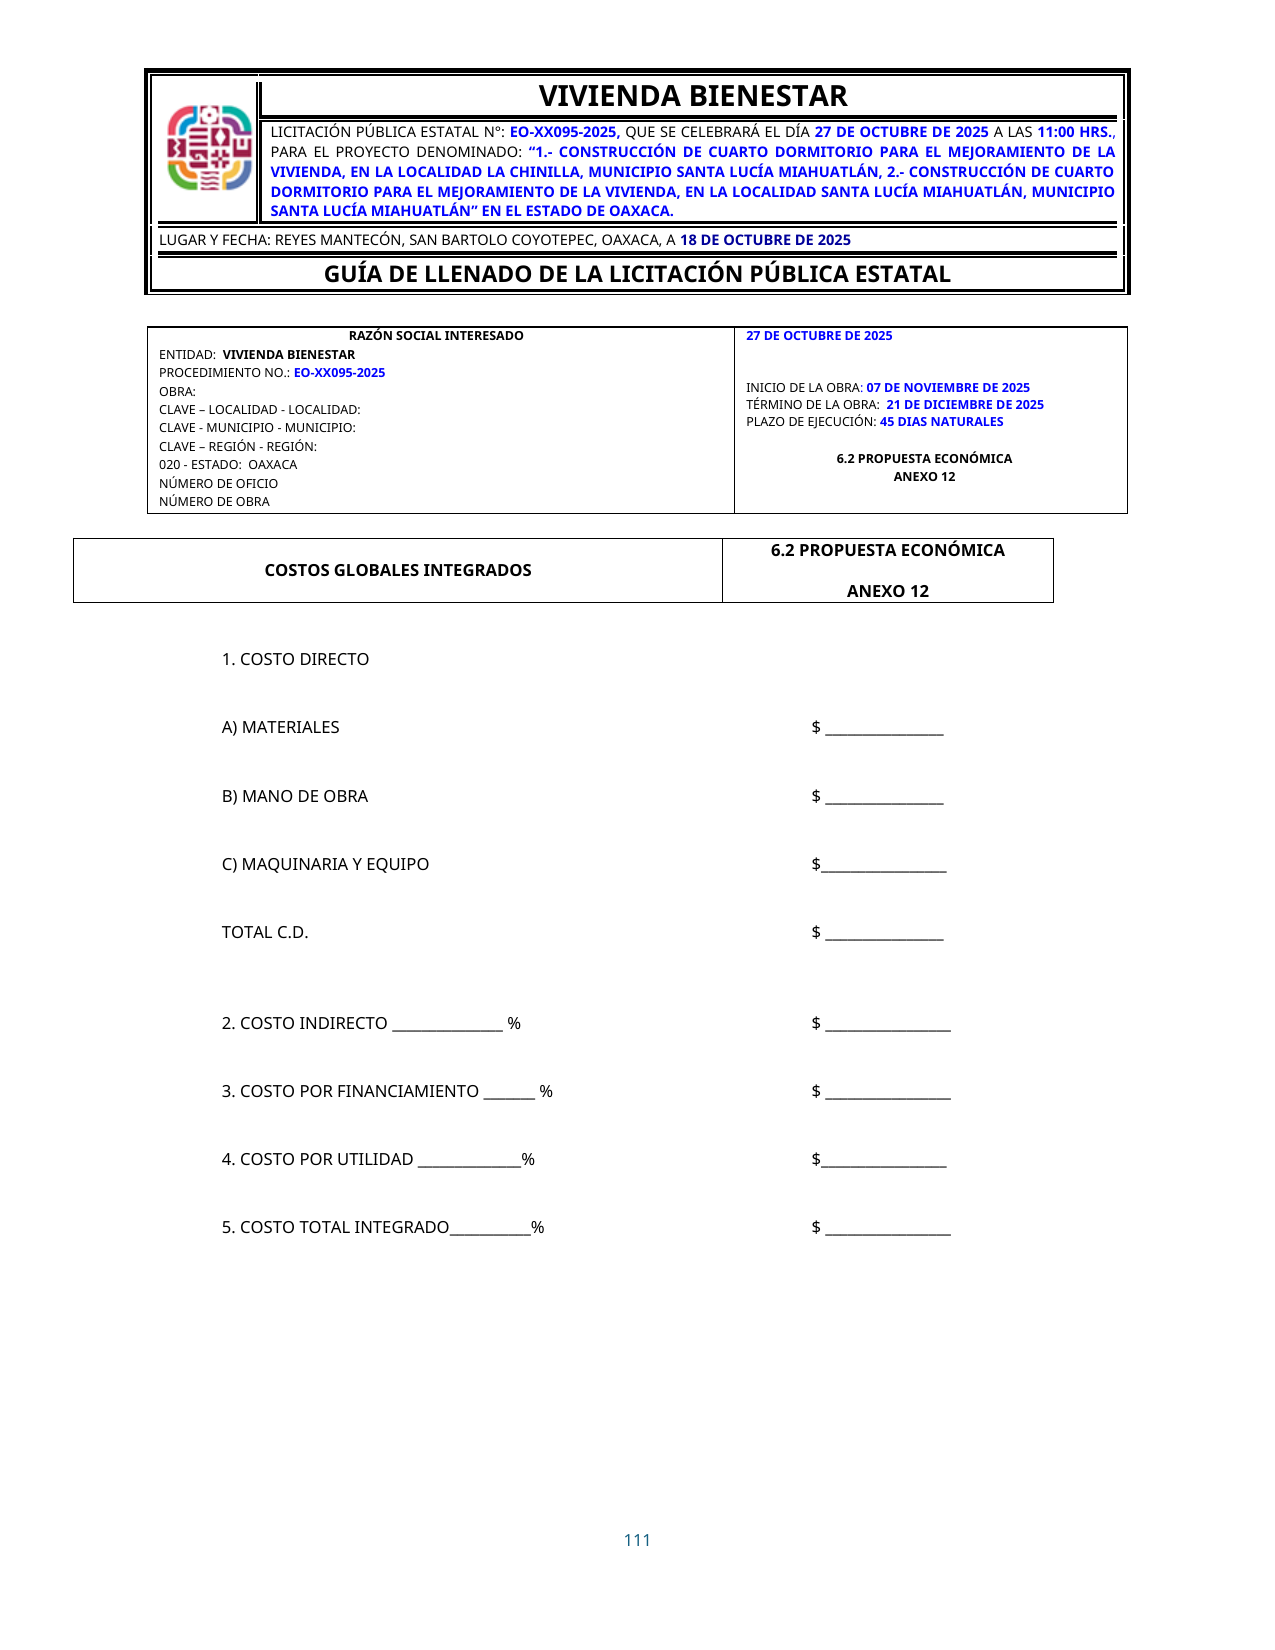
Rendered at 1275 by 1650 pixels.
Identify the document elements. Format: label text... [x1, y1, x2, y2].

text 2. COSTO INDIRECTO _______________ % $ _________________ [148, 1011, 1127, 1034]
text 5. COSTO TOTAL INTEGRADO___________% $ _________________ [148, 1216, 1127, 1238]
text 4. COSTO POR UTILIDAD ______________% $_________________ [148, 1147, 1127, 1170]
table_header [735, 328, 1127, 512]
picture [258, 97, 263, 196]
text B) MANO DE OBRA $ ________________ [222, 784, 1127, 807]
text C) MAQUINARIA Y EQUIPO $_________________ [222, 852, 1127, 875]
text 1. COSTO DIRECTO [148, 648, 1127, 671]
text A) MATERIALES $ ________________ [148, 716, 1127, 739]
text TOTAL C.D. $ ________________ [148, 920, 1127, 943]
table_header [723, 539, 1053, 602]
text 3. COSTO POR FINANCIAMIENTO _______ % $ _________________ [148, 1079, 1127, 1102]
picture [156, 97, 256, 196]
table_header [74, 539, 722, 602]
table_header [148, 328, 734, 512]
